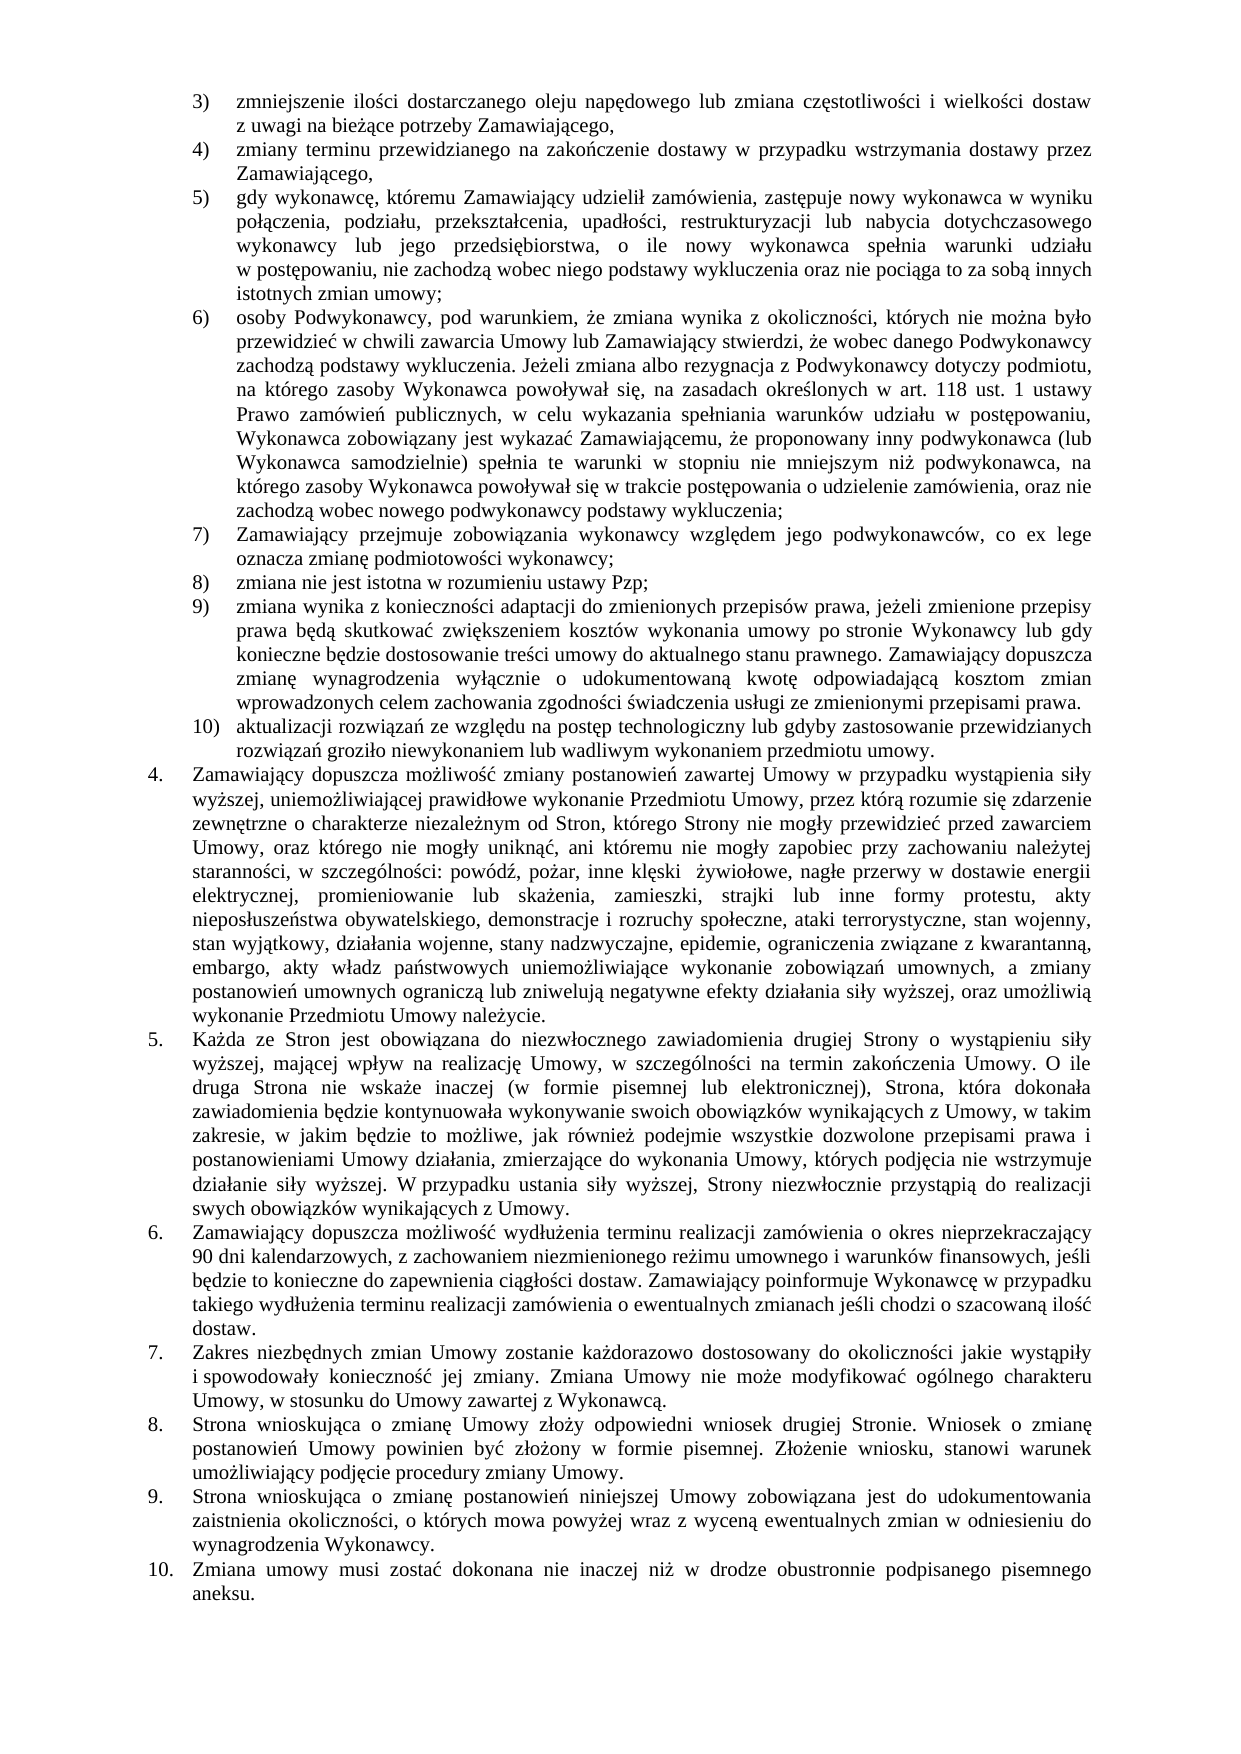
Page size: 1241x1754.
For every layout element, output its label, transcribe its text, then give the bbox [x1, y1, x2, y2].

list osoby Podwykonawcy, pod warunkiem, że zmiana wynika z okoliczności, których nie można było przewidzieć w chwili zawarcia Umowy lub Zamawiający stwierdzi, że wobec danego Podwykonawcy zachodzą podstawy wykluczenia. Jeżeli zmiana albo rezygnacja z Podwykonawcy dotyczy podmiotu, na którego zasoby Wykonawca powoływał się, na zasadach określonych w art. 118 ust. 1 ustawy Prawo zamówień publicznych, w celu wykazania spełniania warunków udziału w postępowaniu, Wykonawca zobowiązany jest wykazać Zamawiającemu, że proponowany inny podwykonawca (lub Wykonawca samodzielnie) spełnia te warunki w stopniu nie mniejszym niż podwykonawca, na którego zasoby Wykonawca powoływał się w trakcie postępowania o udzielenie zamówienia, oraz nie zachodzą wobec nowego podwykonawcy podstawy wykluczenia; [192, 305, 1093, 522]
list aktualizacji rozwiązań ze względu na postęp technologiczny lub gdyby zastosowanie przewidzianych rozwiązań groziło niewykonaniem lub wadliwym wykonaniem przedmiotu umowy. [192, 714, 1093, 762]
list zmiana wynika z konieczności adaptacji do zmienionych przepisów prawa, jeżeli zmienione przepisy prawa będą skutkować zwiększeniem kosztów wykonania umowy po stronie Wykonawcy lub gdy konieczne będzie dostosowanie treści umowy do aktualnego stanu prawnego. Zamawiający dopuszcza zmianę wynagrodzenia wyłącznie o udokumentowaną kwotę odpowiadającą kosztom zmian wprowadzonych celem zachowania zgodności świadczenia usługi ze zmienionymi przepisami prawa. [192, 594, 1093, 714]
list zmniejszenie ilości dostarczanego oleju napędowego lub zmiana częstotliwości i wielkości dostaw z uwagi na bieżące potrzeby Zamawiającego, [192, 89, 1093, 137]
list zmiany terminu przewidzianego na zakończenie dostawy w przypadku wstrzymania dostawy przez Zamawiającego, [192, 137, 1093, 185]
list Zmiana umowy musi zostać dokonana nie inaczej niż w drodze obustronnie podpisanego pisemnego aneksu. [148, 1556, 1093, 1604]
list zmiana nie jest istotna w rozumieniu ustawy Pzp; [192, 570, 1093, 594]
list Zamawiający dopuszcza możliwość wydłużenia terminu realizacji zamówienia o okres nieprzekraczający 90 dni kalendarzowych, z zachowaniem niezmienionego reżimu umownego i warunków finansowych, jeśli będzie to konieczne do zapewnienia ciągłości dostaw. Zamawiający poinformuje Wykonawcę w przypadku takiego wydłużenia terminu realizacji zamówienia o ewentualnych zmianach jeśli chodzi o szacowaną ilość dostaw. [148, 1219, 1093, 1340]
list Strona wnioskująca o zmianę postanowień niniejszej Umowy zobowiązana jest do udokumentowania zaistnienia okoliczności, o których mowa powyżej wraz z wyceną ewentualnych zmian w odniesieniu do wynagrodzenia Wykonawcy. [148, 1484, 1093, 1556]
list Zamawiający dopuszcza możliwość zmiany postanowień zawartej Umowy w przypadku wystąpienia siły wyższej, uniemożliwiającej prawidłowe wykonanie Przedmiotu Umowy, przez którą rozumie się zdarzenie zewnętrzne o charakterze niezależnym od Stron, którego Strony nie mogły przewidzieć przed zawarciem Umowy, oraz którego nie mogły uniknąć, ani któremu nie mogły zapobiec przy zachowaniu należytej staranności, w szczególności: powódź, pożar, inne klęski żywiołowe, nagłe przerwy w dostawie energii elektrycznej, promieniowanie lub skażenia, zamieszki, strajki lub inne formy protestu, akty nieposłuszeństwa obywatelskiego, demonstracje i rozruchy społeczne, ataki terrorystyczne, stan wojenny, stan wyjątkowy, działania wojenne, stany nadzwyczajne, epidemie, ograniczenia związane z kwarantanną, embargo, akty władz państwowych uniemożliwiające wykonanie zobowiązań umownych, a zmiany postanowień umownych ograniczą lub zniwelują negatywne efekty działania siły wyższej, oraz umożliwią wykonanie Przedmiotu Umowy należycie. [148, 762, 1093, 1027]
list gdy wykonawcę, któremu Zamawiający udzielił zamówienia, zastępuje nowy wykonawca w wyniku połączenia, podziału, przekształcenia, upadłości, restrukturyzacji lub nabycia dotychczasowego wykonawcy lub jego przedsiębiorstwa, o ile nowy wykonawca spełnia warunki udziału w postępowaniu, nie zachodzą wobec niego podstawy wykluczenia oraz nie pociąga to za sobą innych istotnych zmian umowy; [192, 185, 1093, 305]
list Zakres niezbędnych zmian Umowy zostanie każdorazowo dostosowany do okoliczności jakie wystąpiły i spowodowały konieczność jej zmiany. Zmiana Umowy nie może modyfikować ogólnego charakteru Umowy, w stosunku do Umowy zawartej z Wykonawcą. [148, 1340, 1093, 1412]
list Strona wnioskująca o zmianę Umowy złoży odpowiedni wniosek drugiej Stronie. Wniosek o zmianę postanowień Umowy powinien być złożony w formie pisemnej. Złożenie wniosku, stanowi warunek umożliwiający podjęcie procedury zmiany Umowy. [148, 1412, 1093, 1484]
list Każda ze Stron jest obowiązana do niezwłocznego zawiadomienia drugiej Strony o wystąpieniu siły wyższej, mającej wpływ na realizację Umowy, w szczególności na termin zakończenia Umowy. O ile druga Strona nie wskaże inaczej (w formie pisemnej lub elektronicznej), Strona, która dokonała zawiadomienia będzie kontynuowała wykonywanie swoich obowiązków wynikających z Umowy, w takim zakresie, w jakim będzie to możliwe, jak również podejmie wszystkie dozwolone przepisami prawa i postanowieniami Umowy działania, zmierzające do wykonania Umowy, których podjęcia nie wstrzymuje działanie siły wyższej. W przypadku ustania siły wyższej, Strony niezwłocznie przystąpią do realizacji swych obowiązków wynikających z Umowy. [148, 1027, 1093, 1219]
list Zamawiający przejmuje zobowiązania wykonawcy względem jego podwykonawców, co ex lege oznacza zmianę podmiotowości wykonawcy; [192, 522, 1093, 570]
